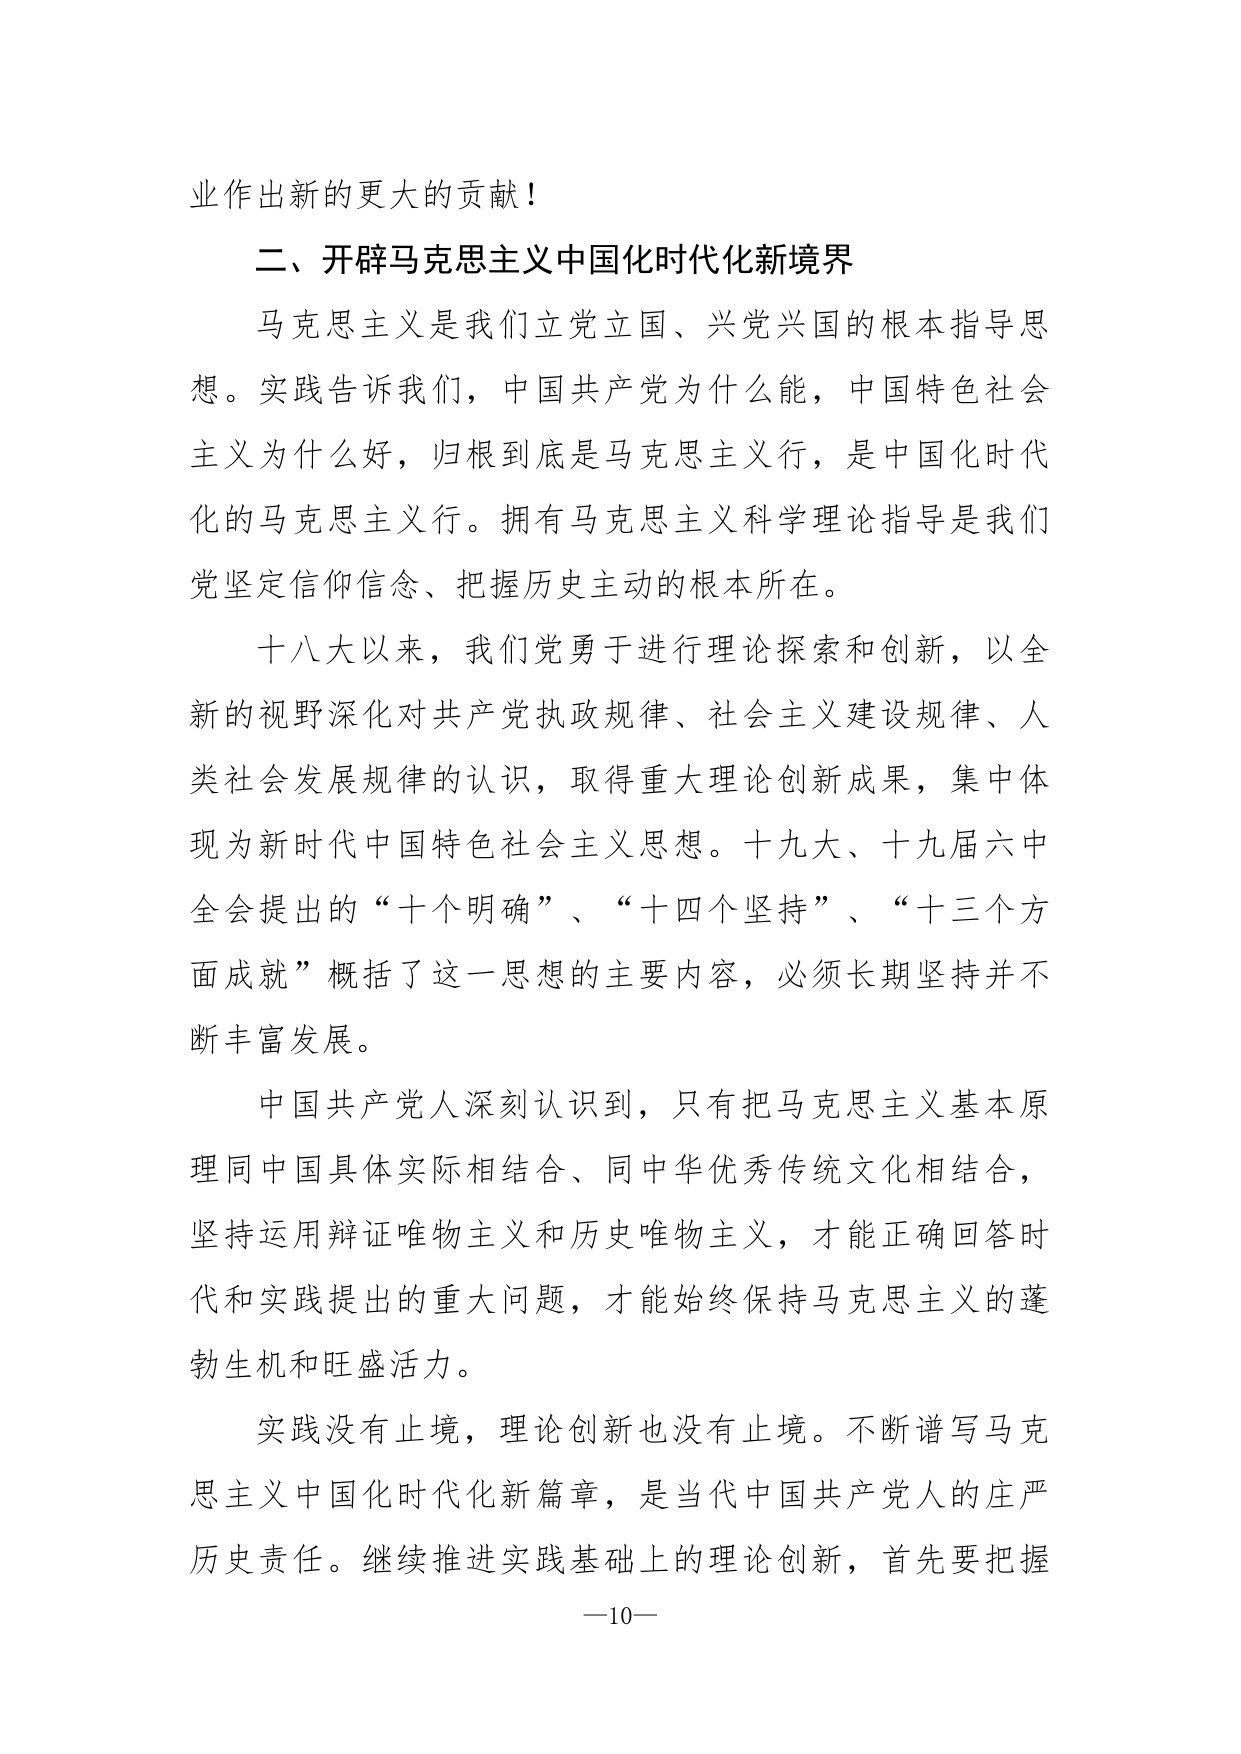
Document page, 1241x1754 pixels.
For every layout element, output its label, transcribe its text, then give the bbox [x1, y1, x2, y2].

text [187, 159, 1053, 224]
text 中国共产党人深刻认识到，只有把马克思主义基本原理同中国具体实际相结合、同中华优秀传统文化相结合，坚持运用辩证唯物主义和历史唯物主义，才能正确回答时代和实践提出的重大问题，才能始终保持马克思主义的蓬勃生机和旺盛活力。 [187, 1069, 1053, 1394]
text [187, 1394, 1053, 1589]
text 马克思主义是我们立党立国、兴党兴国的根本指导思想。实践告诉我们，中国共产党为什么能，中国特色社会主义为什么好，归根到底是马克思主义行，是中国化时代化的马克思主义行。拥有马克思主义科学理论指导是我们党坚定信仰信念、把握历史主动的根本所在。 [187, 289, 1053, 614]
text 十八大以来，我们党勇于进行理论探索和创新，以全新的视野深化对共产党执政规律、社会主义建设规律、人类社会发展规律的认识，取得重大理论创新成果，集中体现为新时代中国特色社会主义思想。十九大、十九届六中全会提出的“十个明确”、“十四个坚持”、“十三个方面成就”概括了这一思想的主要内容，必须长期坚持并不断丰富发展。 [187, 614, 1053, 1069]
text 二、开辟马克思主义中国化时代化新境界 [187, 224, 1053, 289]
